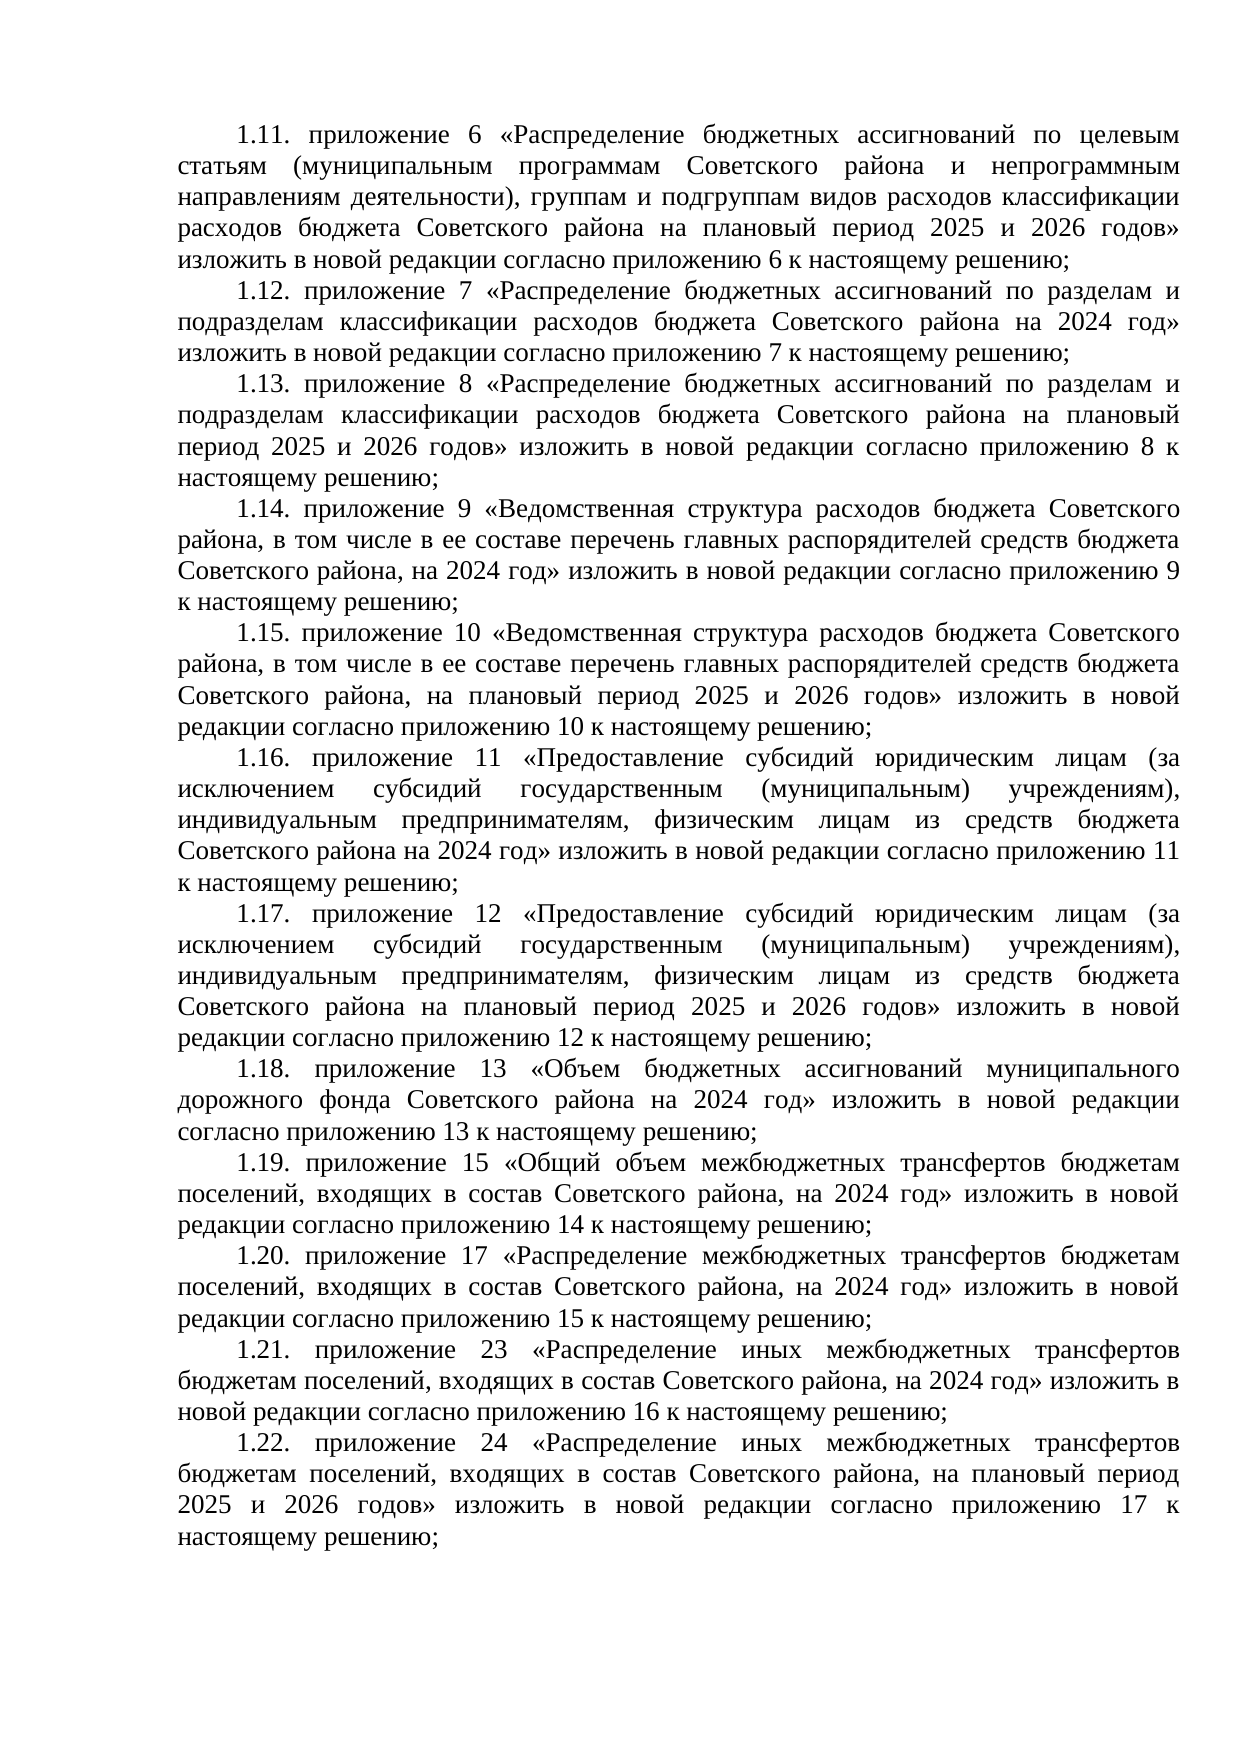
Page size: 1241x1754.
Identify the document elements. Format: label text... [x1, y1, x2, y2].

text 1.15. приложение 10 «Ведомственная структура расходов бюджета Советского района, в том числе в ее составе перечень главных распорядителей средств бюджета Советского района, на плановый период 2025 и 2026 годов» изложить в новой редакции согласно приложению 10 к настоящему решению; [177, 616, 1181, 741]
text 1.13. приложение 8 «Распределение бюджетных ассигнований по разделам и подразделам классификации расходов бюджета Советского района на плановый период 2025 и 2026 годов» изложить в новой редакции согласно приложению 8 к настоящему решению; [177, 367, 1181, 492]
text 1.11. приложение 6 «Распределение бюджетных ассигнований по целевым статьям (муниципальным программам Советского района и непрограммным направлениям деятельности), группам и подгруппам видов расходов классификации расходов бюджета Советского района на плановый период 2025 и 2026 годов» изложить в новой редакции согласно приложению 6 к настоящему решению; [177, 118, 1181, 274]
text 1.18. приложение 13 «Объем бюджетных ассигнований муниципального дорожного фонда Советского района на 2024 год» изложить в новой редакции согласно приложению 13 к настоящему решению; [177, 1052, 1181, 1146]
text 1.12. приложение 7 «Распределение бюджетных ассигнований по разделам и подразделам классификации расходов бюджета Советского района на 2024 год» изложить в новой редакции согласно приложению 7 к настоящему решению; [177, 274, 1181, 367]
text 1.20. приложение 17 «Распределение межбюджетных трансфертов бюджетам поселений, входящих в состав Советского района, на 2024 год» изложить в новой редакции согласно приложению 15 к настоящему решению; [177, 1239, 1181, 1333]
text 1.22. приложение 24 «Распределение иных межбюджетных трансфертов бюджетам поселений, входящих в состав Советского района, на плановый период 2025 и 2026 годов» изложить в новой редакции согласно приложению 17 к настоящему решению; [177, 1426, 1181, 1551]
text 1.17. приложение 12 «Предоставление субсидий юридическим лицам (за исключением субсидий государственным (муниципальным) учреждениям), индивидуальным предпринимателям, физическим лицам из средств бюджета Советского района на плановый период 2025 и 2026 годов» изложить в новой редакции согласно приложению 12 к настоящему решению; [177, 897, 1181, 1052]
text 1.14. приложение 9 «Ведомственная структура расходов бюджета Советского района, в том числе в ее составе перечень главных распорядителей средств бюджета Советского района, на 2024 год» изложить в новой редакции согласно приложению 9 к настоящему решению; [177, 492, 1181, 616]
text 1.16. приложение 11 «Предоставление субсидий юридическим лицам (за исключением субсидий государственным (муниципальным) учреждениям), индивидуальным предпринимателям, физическим лицам из средств бюджета Советского района на 2024 год» изложить в новой редакции согласно приложению 11 к настоящему решению; [177, 741, 1181, 897]
text 1.19. приложение 15 «Общий объем межбюджетных трансфертов бюджетам поселений, входящих в состав Советского района, на 2024 год» изложить в новой редакции согласно приложению 14 к настоящему решению; [177, 1146, 1181, 1239]
text 1.21. приложение 23 «Распределение иных межбюджетных трансфертов бюджетам поселений, входящих в состав Советского района, на 2024 год» изложить в новой редакции согласно приложению 16 к настоящему решению; [177, 1333, 1181, 1426]
